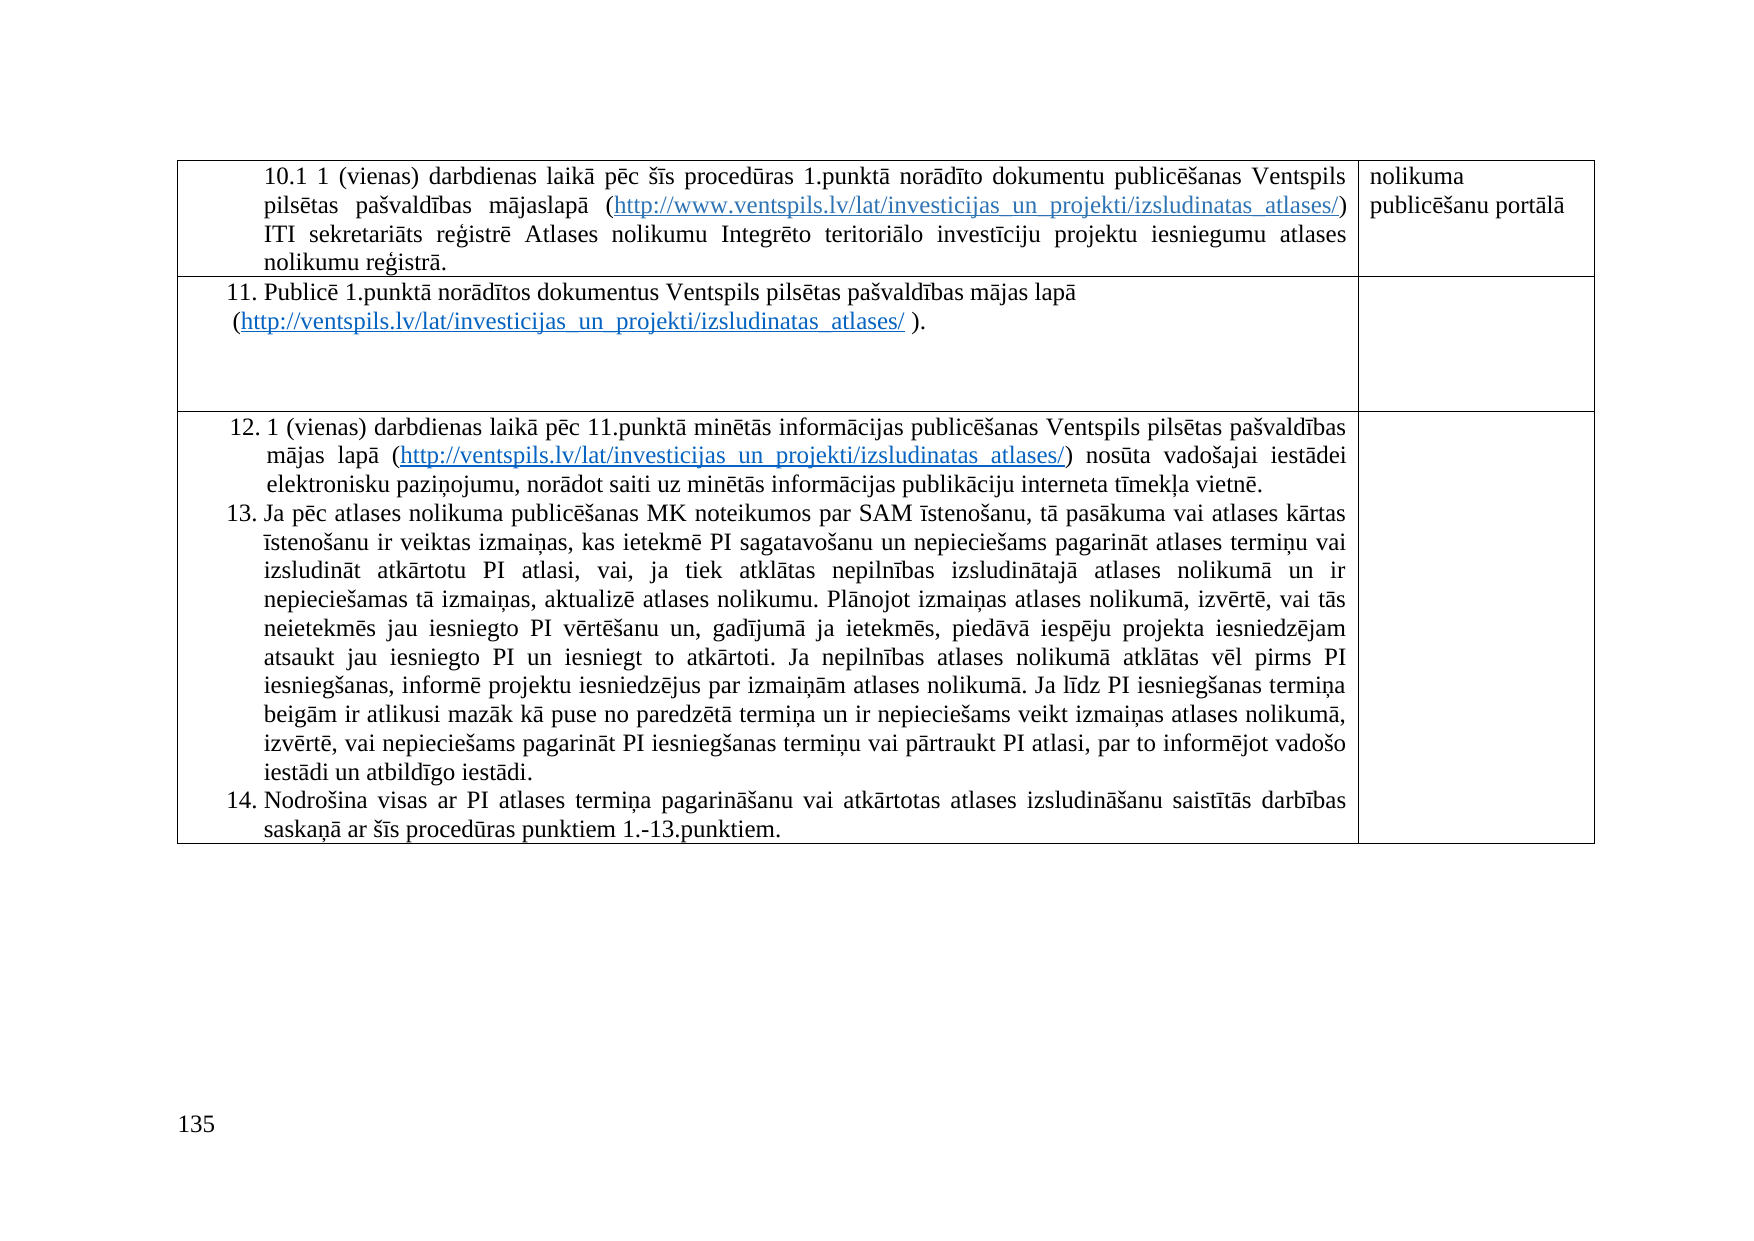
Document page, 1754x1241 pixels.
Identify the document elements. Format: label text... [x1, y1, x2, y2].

table_cell 1 (vienas) darbdienas laikā pēc 11.punktā minētās informācijas publicēšanas Ventspils pilsētas pašvaldības mājas lapā (http://ventspils.lv/lat/investicijas_un_projekti/izsludinatas_atlases/) nosūta vadošajai iestādei elektronisku paziņojumu, norādot saiti uz minētās informācijas publikāciju interneta tīmekļa vietnē. Ja pēc atlases nolikuma publicēšanas MK noteikumos par SAM īstenošanu, tā pasākuma vai atlases kārtas īstenošanu ir veiktas izmaiņas, kas ietekmē PI sagatavošanu un nepieciešams pagarināt atlases termiņu vai izsludināt atkārtotu PI atlasi, vai, ja tiek atklātas nepilnības izsludinātajā atlases nolikumā un ir nepieciešamas tā izmaiņas, aktualizē atlases nolikumu. Plānojot izmaiņas atlases nolikumā, izvērtē, vai tās neietekmēs jau iesniegto PI vērtēšanu un, gadījumā ja ietekmēs, piedāvā iespēju projekta iesniedzējam atsaukt jau iesniegto PI un iesniegt to atkārtoti. Ja nepilnības atlases nolikumā atklātas vēl pirms PI iesniegšanas, informē projektu iesniedzējus par izmaiņām atlases nolikumā. Ja līdz PI iesniegšanas termiņa beigām ir atlikusi mazāk kā puse no paredzētā termiņa un ir nepieciešams veikt izmaiņas atlases nolikumā, izvērtē, vai nepieciešams pagarināt PI iesniegšanas termiņu vai pārtraukt PI atlasi, par to informējot vadošo iestādi un atbildīgo iestādi. Nodrošina visas ar PI atlases termiņa pagarināšanu vai atkārtotas atlases izsludināšanu saistītās darbības saskaņā ar šīs procedūras punktiem 1.-13.punktiem. [178, 412, 1358, 843]
table_cell [1359, 412, 1594, 843]
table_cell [1359, 161, 1594, 276]
table_cell [1359, 277, 1594, 411]
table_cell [178, 161, 1358, 276]
table_cell Publicē 1.punktā norādītos dokumentus Ventspils pilsētas pašvaldības mājas lapā (http://ventspils.lv/lat/investicijas_un_projekti/izsludinatas_atlases/ ). [178, 277, 1358, 411]
